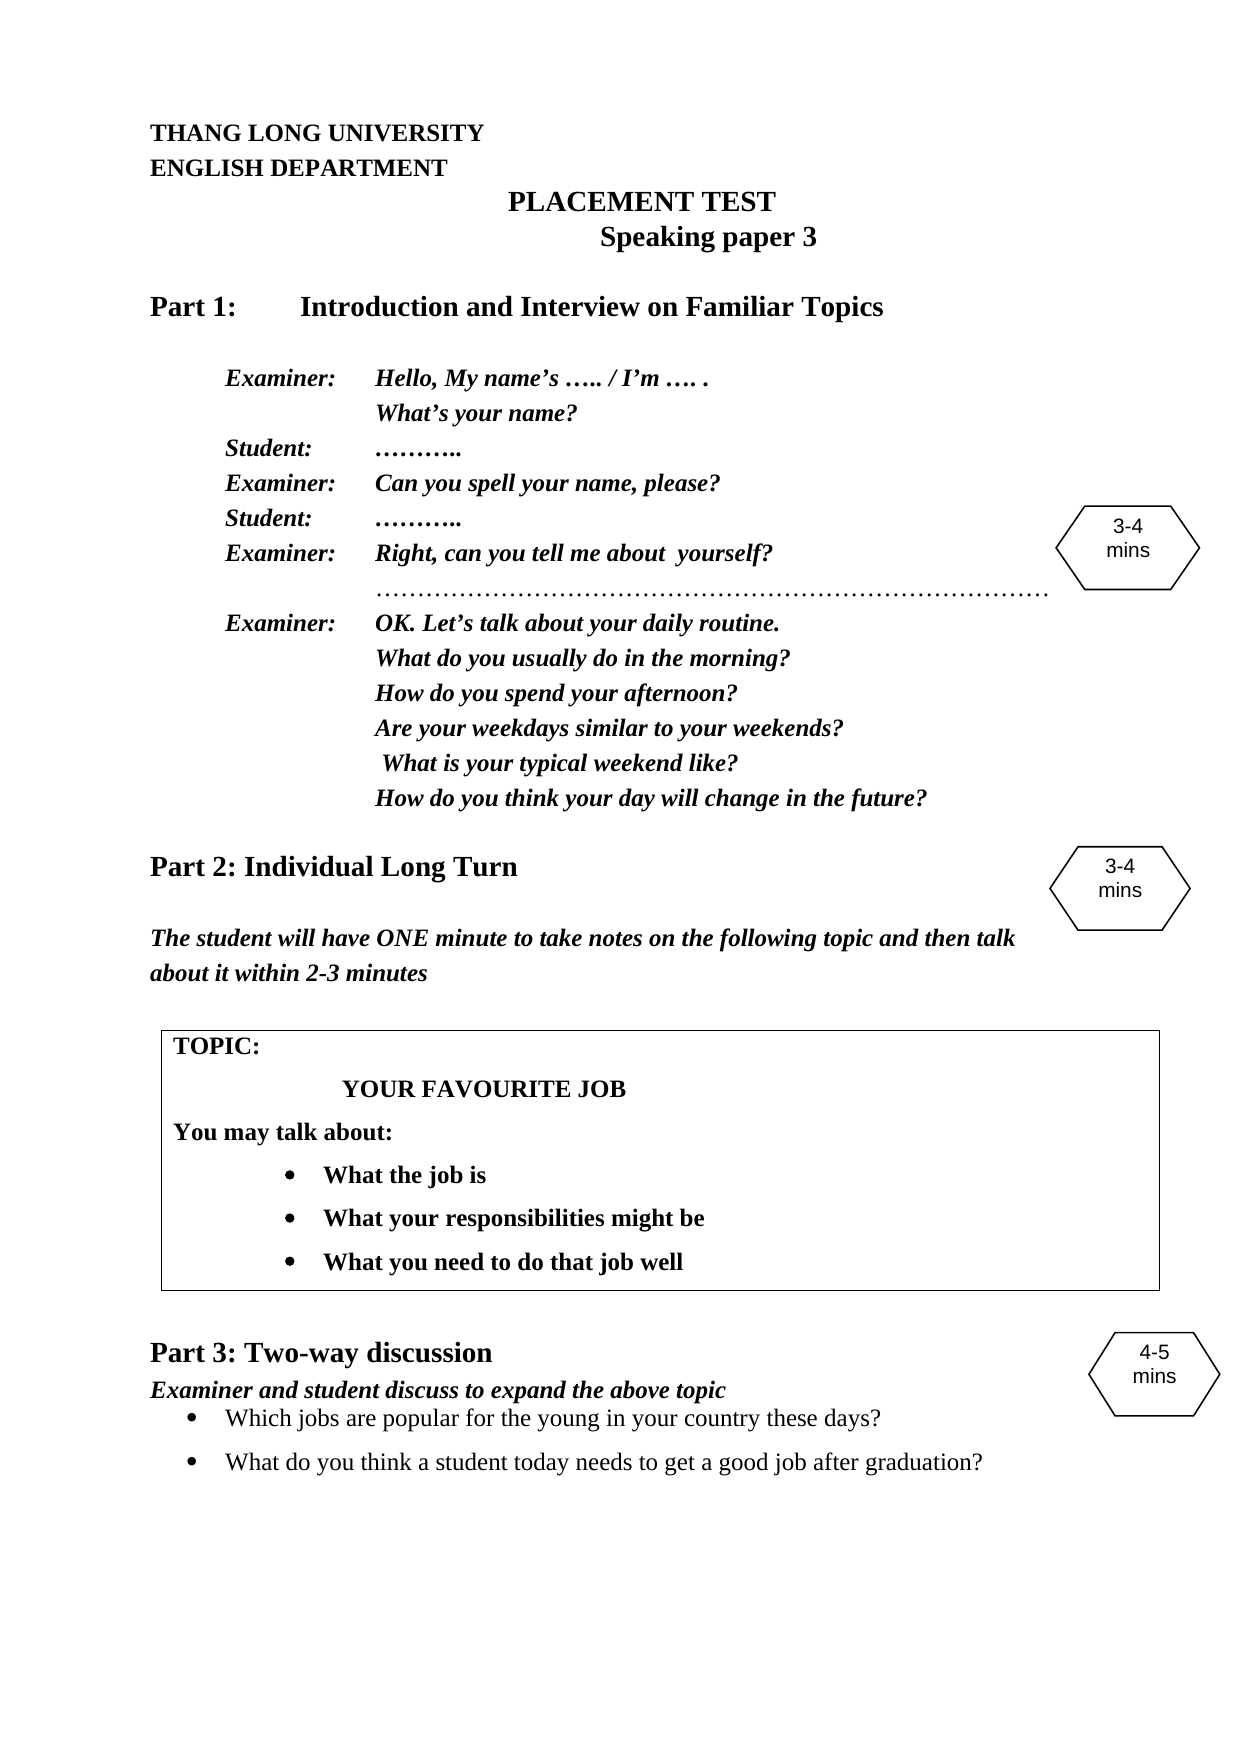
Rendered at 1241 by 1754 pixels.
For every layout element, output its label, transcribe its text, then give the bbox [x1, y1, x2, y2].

text Speaking paper 3 [525, 217, 1134, 252]
text Student: ……….. [150, 427, 1134, 462]
text The student will have ONE minute to take notes on the following topic and then talk [150, 917, 1134, 952]
text What’s your name? [300, 392, 1134, 427]
table_header TOPIC: YOUR FAVOURITE JOB You may talk about: What the job is What your responsibilities might be What you need to do that job well [162, 1031, 1159, 1290]
text Examiner: Can you spell your name, please? [150, 462, 1134, 497]
text Examiner: OK. Let’s talk about your daily routine. [150, 602, 1134, 637]
text How do you spend your afternoon? [150, 672, 1134, 707]
text Part 2: Individual Long Turn [150, 847, 1076, 917]
text Part 3: Two-way discussion [150, 1333, 1113, 1368]
text PLACEMENT TEST [150, 182, 1134, 217]
text What do you usually do in the morning? [150, 637, 1134, 672]
text ENGLISH DEPARTMENT [150, 147, 1134, 182]
text Examiner: Right, can you tell me about yourself? [225, 532, 1067, 567]
text Examiner and student discuss to expand the above topic [150, 1368, 1105, 1403]
text How do you think your day will change in the future? [150, 777, 1134, 812]
text about it within 2-3 minutes [150, 952, 1134, 987]
text ……………………………………………………………………… [300, 567, 1134, 602]
text Examiner: Hello, My name’s ….. / I’m …. . [150, 357, 1134, 392]
text What is your typical weekend like? [300, 742, 1134, 777]
list Which jobs are popular for the young in your country these days? [187, 1403, 1134, 1432]
text Student: ……….. [150, 497, 1134, 532]
text Part 1: Introduction and Interview on Familiar Topics [150, 287, 1134, 357]
list What do you think a student today needs to get a good job after graduation? [187, 1447, 1134, 1475]
text Are your weekdays similar to your weekends? [150, 707, 1134, 742]
